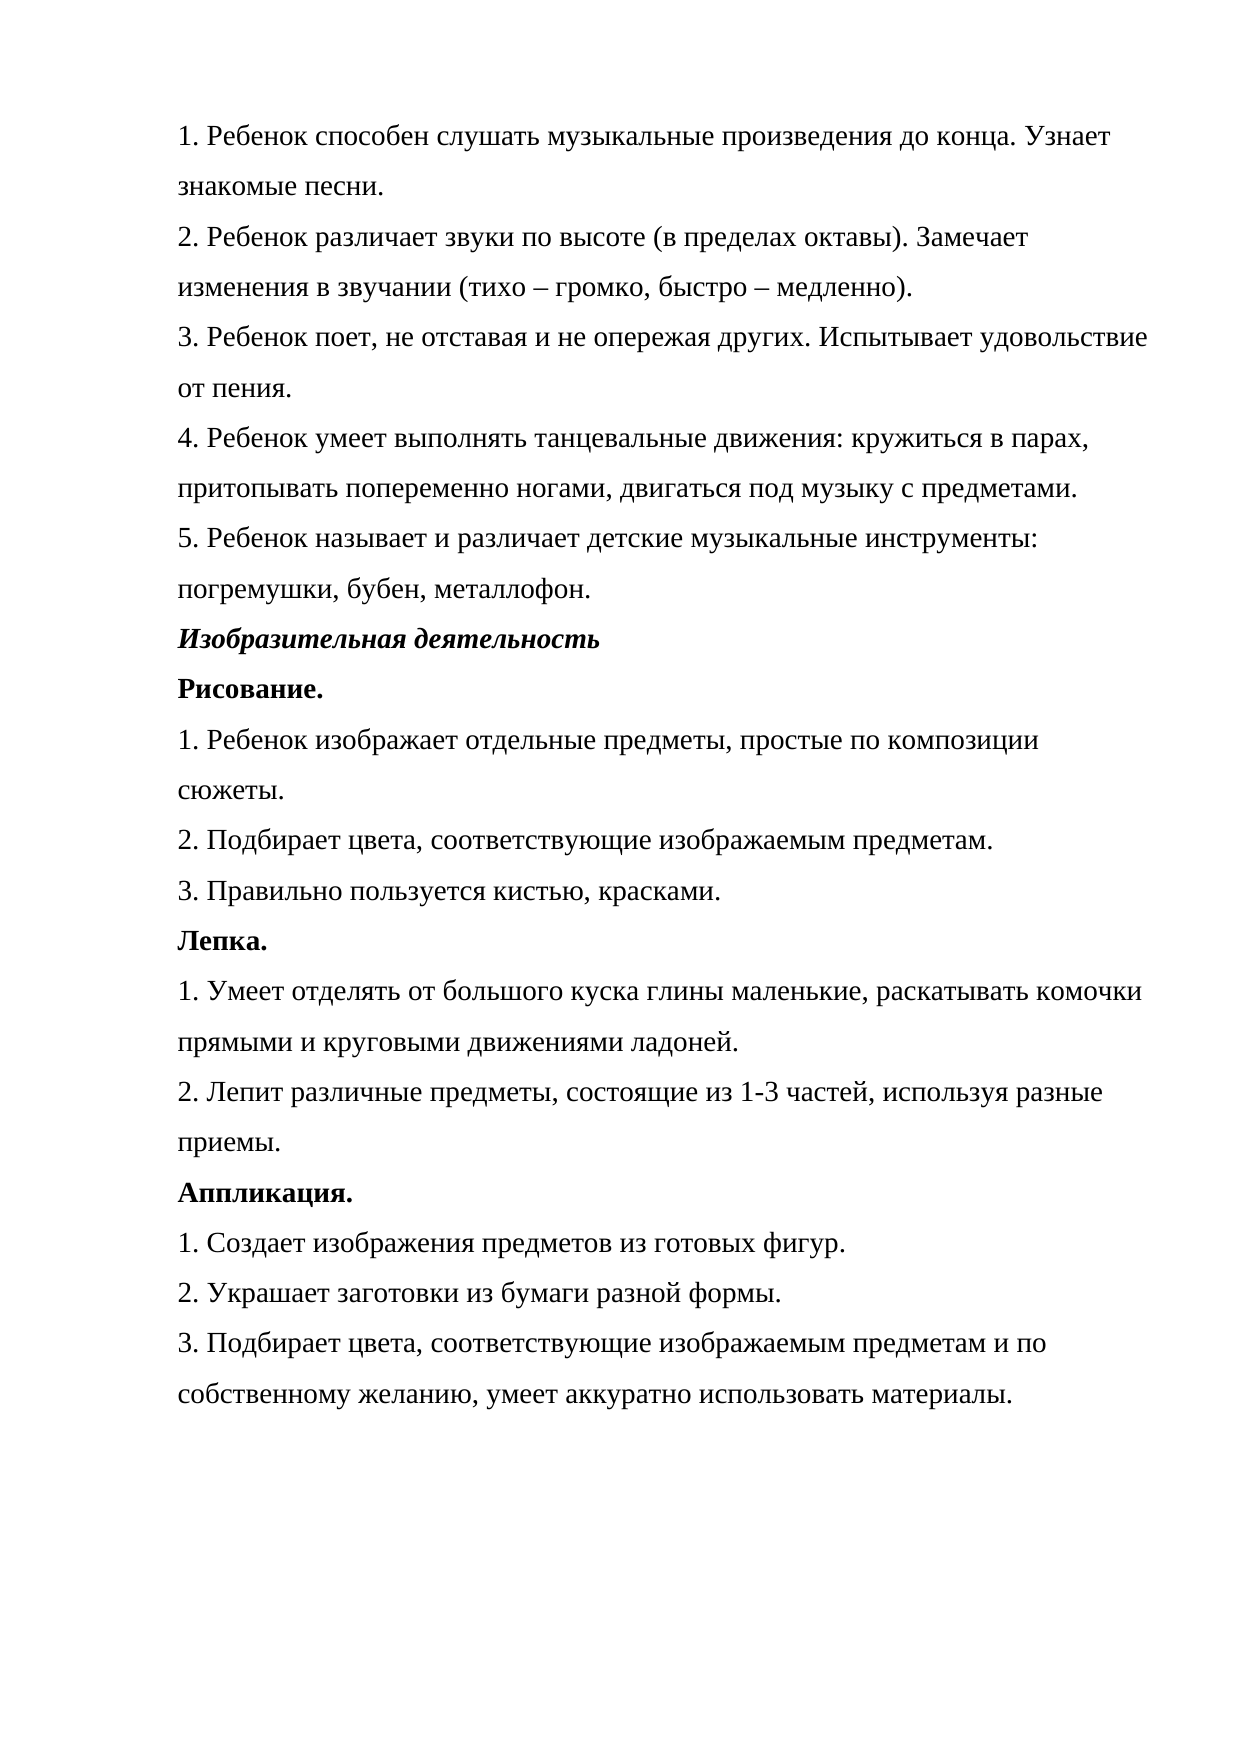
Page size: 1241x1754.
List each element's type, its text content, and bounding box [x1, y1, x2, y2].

text 1. Умеет отделять от большого куска глины маленькие, раскатывать комочки прямыми и круговыми движениями ладоней. [177, 973, 1152, 1057]
text 2. Украшает заготовки из бумаги разной формы. [177, 1275, 1152, 1309]
text 4. Ребенок умеет выполнять танцевальные движения: кружиться в парах, притопывать попеременно ногами, двигаться под музыку с предметами. [177, 420, 1152, 504]
text 3. Правильно пользуется кистью, красками. [177, 873, 1152, 906]
text 1. Создает изображения предметов из готовых фигур. [177, 1225, 1152, 1258]
text 1. Ребенок изображает отдельные предметы, простые по композиции сюжеты. [177, 722, 1152, 806]
text Изобразительная деятельность [177, 621, 1152, 655]
text Рисование. [177, 672, 1152, 705]
text 5. Ребенок называет и различает детские музыкальные инструменты: погремушки, бубен, металлофон. [177, 521, 1152, 604]
text Лепка. [177, 923, 1152, 957]
text 3. Ребенок поет, не отставая и не опережая других. Испытывает удовольствие от пения. [177, 319, 1152, 403]
text 1. Ребенок способен слушать музыкальные произведения до конца. Узнает знакомые песни. [177, 118, 1152, 202]
text 2. Подбирает цвета, соответствующие изображаемым предметам. [177, 822, 1152, 856]
text 2. Лепит различные предметы, состоящие из 1-3 частей, используя разные приемы. [177, 1074, 1152, 1158]
text 2. Ребенок различает звуки по высоте (в пределах октавы). Замечает изменения в звучании (тихо – громко, быстро – медленно). [177, 219, 1152, 303]
text 3. Подбирает цвета, соответствующие изображаемым предметам и по собственному желанию, умеет аккуратно использовать материалы. [177, 1326, 1152, 1409]
text Аппликация. [177, 1175, 1152, 1208]
